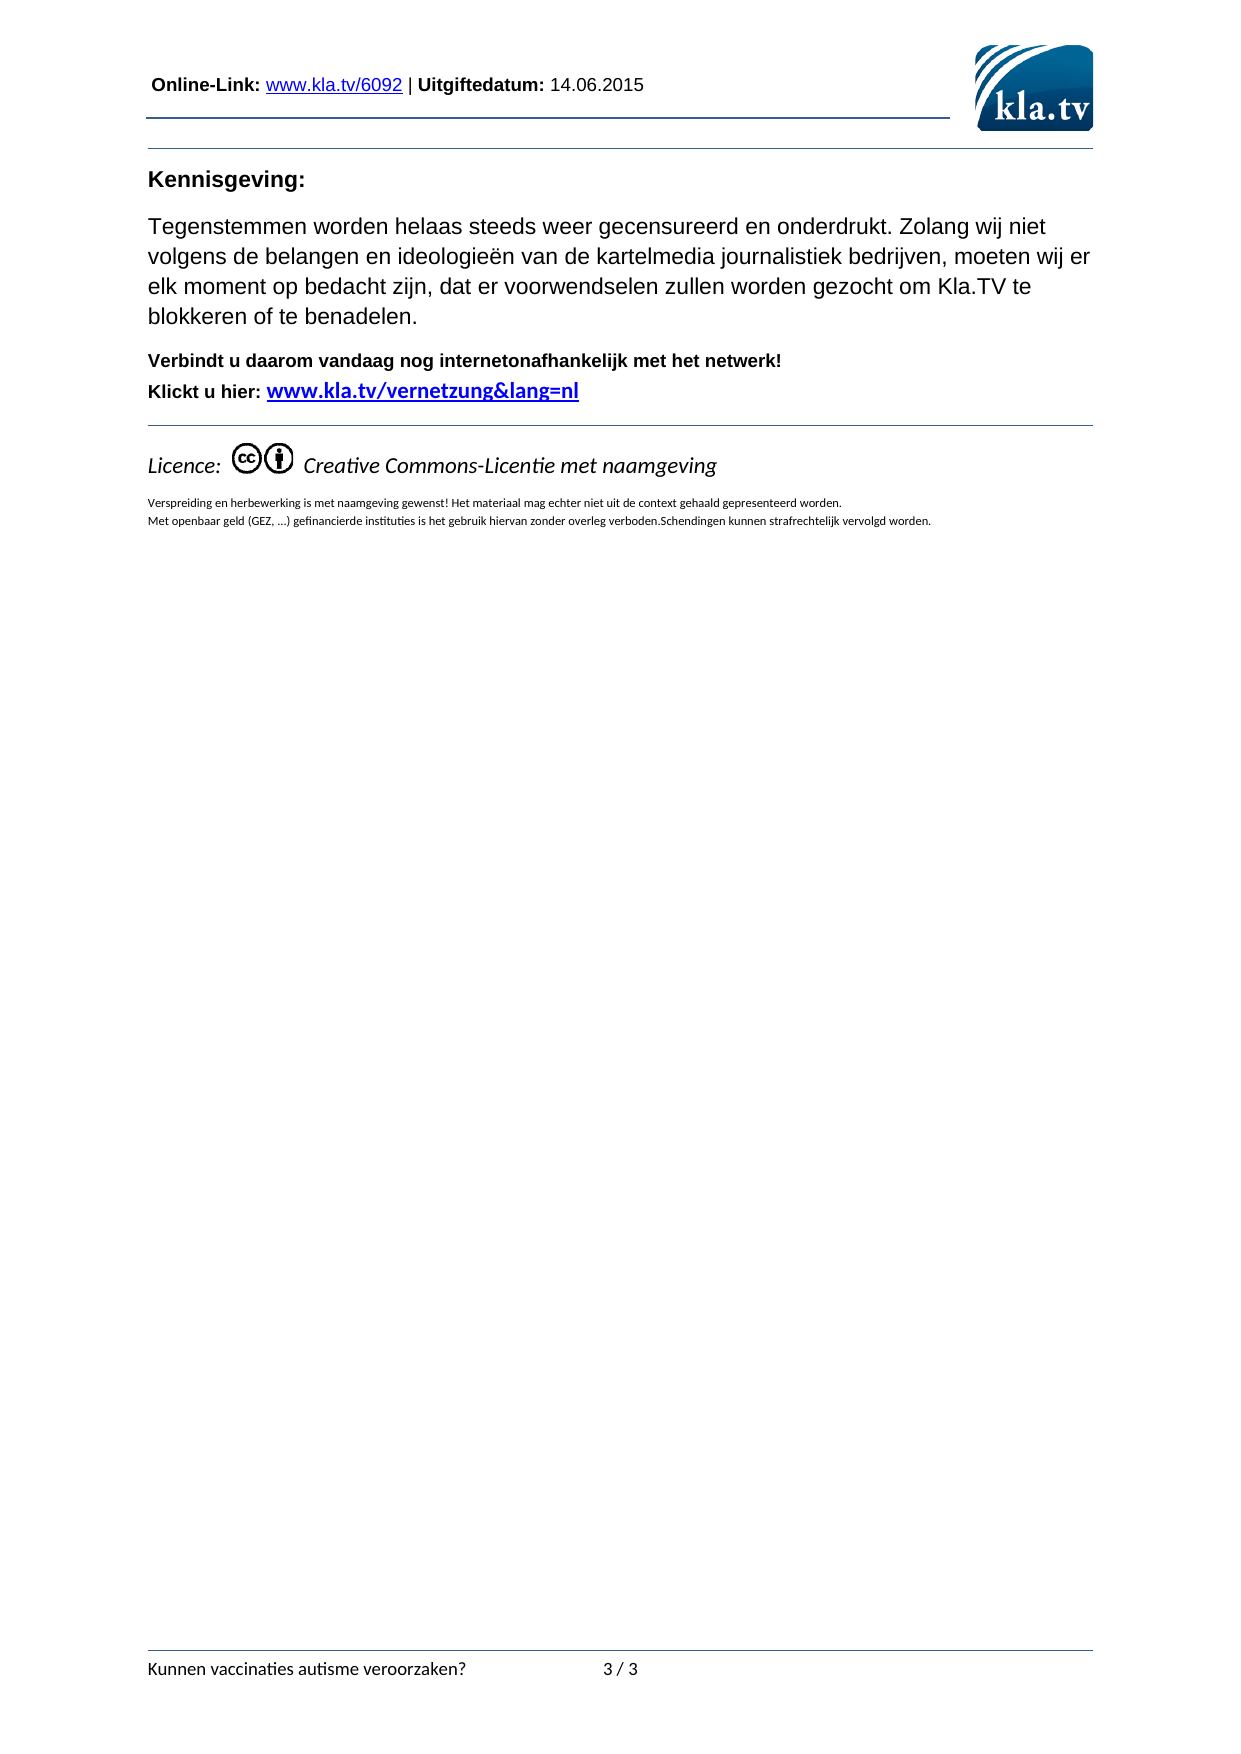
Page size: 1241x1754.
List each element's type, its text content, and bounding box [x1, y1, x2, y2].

text Verspreiding en herbewerking is met naamgeving gewenst! Het materiaal mag echter niet uit de context gehaald gepresenteerd worden. Met openbaar geld (GEZ, ...) gefinancierde instituties is het gebruik hiervan zonder overleg verboden.Schendingen kunnen strafrechtelijk vervolgd worden. [148, 496, 1093, 528]
text Kennisgeving: [148, 149, 1093, 192]
text Verbindt u daarom vandaag nog internetonafhankelijk met het netwerk! Klickt u hier: www.kla.tv/vernetzung&lang=nl [148, 350, 1093, 404]
text Licence: Creative Commons-Licentie met naamgeving [148, 426, 1093, 479]
text Tegenstemmen worden helaas steeds weer gecensureerd en onderdrukt. Zolang wij niet volgens de belangen en ideologieën van de kartelmedia journalistiek bedrijven, moeten wij er elk moment op bedacht zijn, dat er voorwendselen zullen worden gezocht om Kla.TV te blokkeren of te benadelen. [148, 213, 1093, 330]
